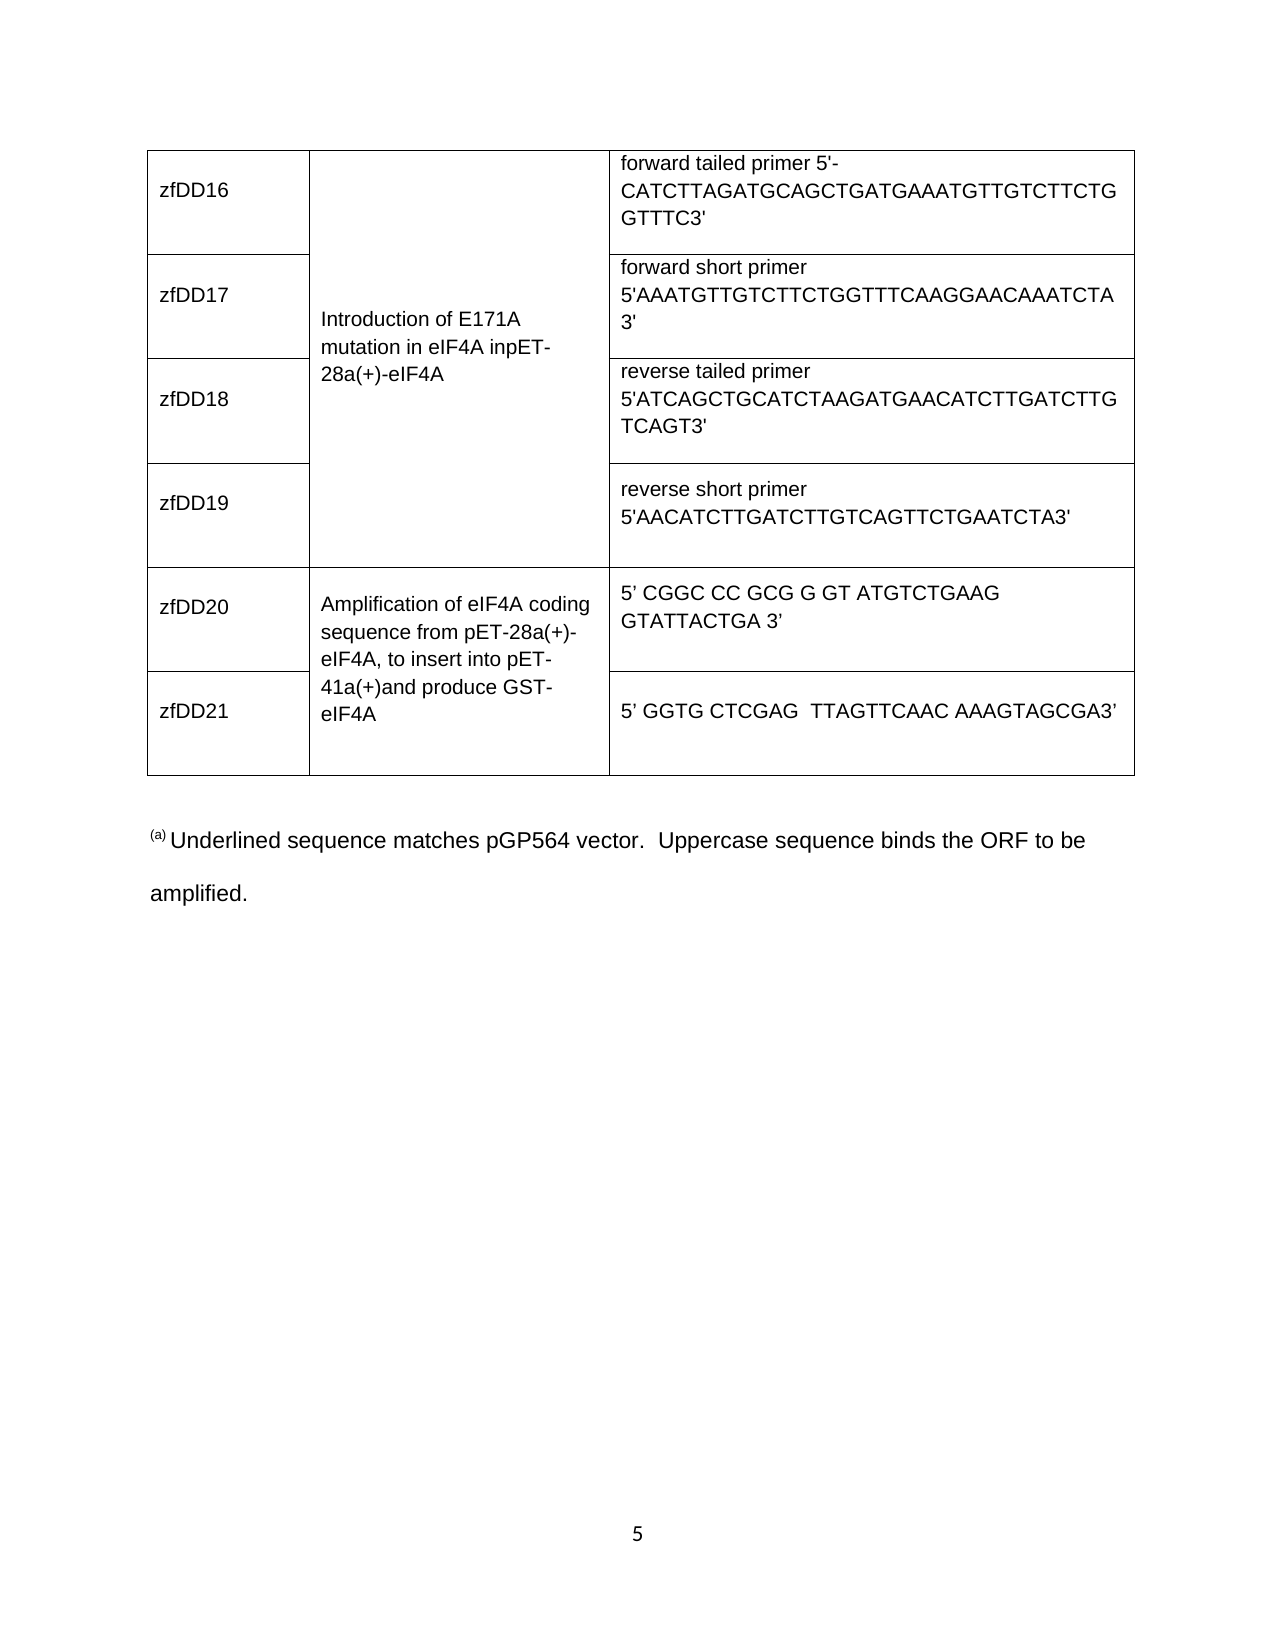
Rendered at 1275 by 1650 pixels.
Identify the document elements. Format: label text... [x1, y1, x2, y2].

table_cell 5’ CGGC CC GCG G GT ATGTCTGAAG GTATTACTGA 3’ [610, 568, 1134, 671]
table_cell zfDD19 [148, 464, 309, 567]
table_cell forward tailed primer 5'-CATCTTAGATGCAGCTGATGAAATGTTGTCTTCTGGTTTC3' [610, 151, 1134, 254]
table_cell Amplification of eIF4A coding sequence from pET-28a(+)-eIF4A, to insert into pET-41a(+)and produce GST-eIF4A [310, 568, 609, 775]
table_cell Introduction of E171A mutation in eIF4A inpET-28a(+)-eIF4A [310, 151, 609, 567]
table_cell zfDD21 [148, 672, 309, 775]
table_cell zfDD17 [148, 255, 309, 358]
table_cell reverse short primer 5'AACATCTTGATCTTGTCAGTTCTGAATCTA3' [610, 464, 1134, 567]
table_cell zfDD20 [148, 568, 309, 671]
table_cell zfDD16 [148, 151, 309, 254]
table_cell reverse tailed primer 5'ATCAGCTGCATCTAAGATGAACATCTTGATCTTGTCAGT3' [610, 359, 1134, 462]
table_cell forward short primer 5'AAATGTTGTCTTCTGGTTTCAAGGAACAAATCTA3' [610, 255, 1134, 358]
table_cell zfDD18 [148, 359, 309, 462]
table_cell 5’ GGTG CTCGAG TTAGTTCAAC AAAGTAGCGA3’ [610, 672, 1134, 775]
text (a) Underlined sequence matches pGP564 vector. Uppercase sequence binds the ORF to be amplified. [150, 827, 1125, 906]
